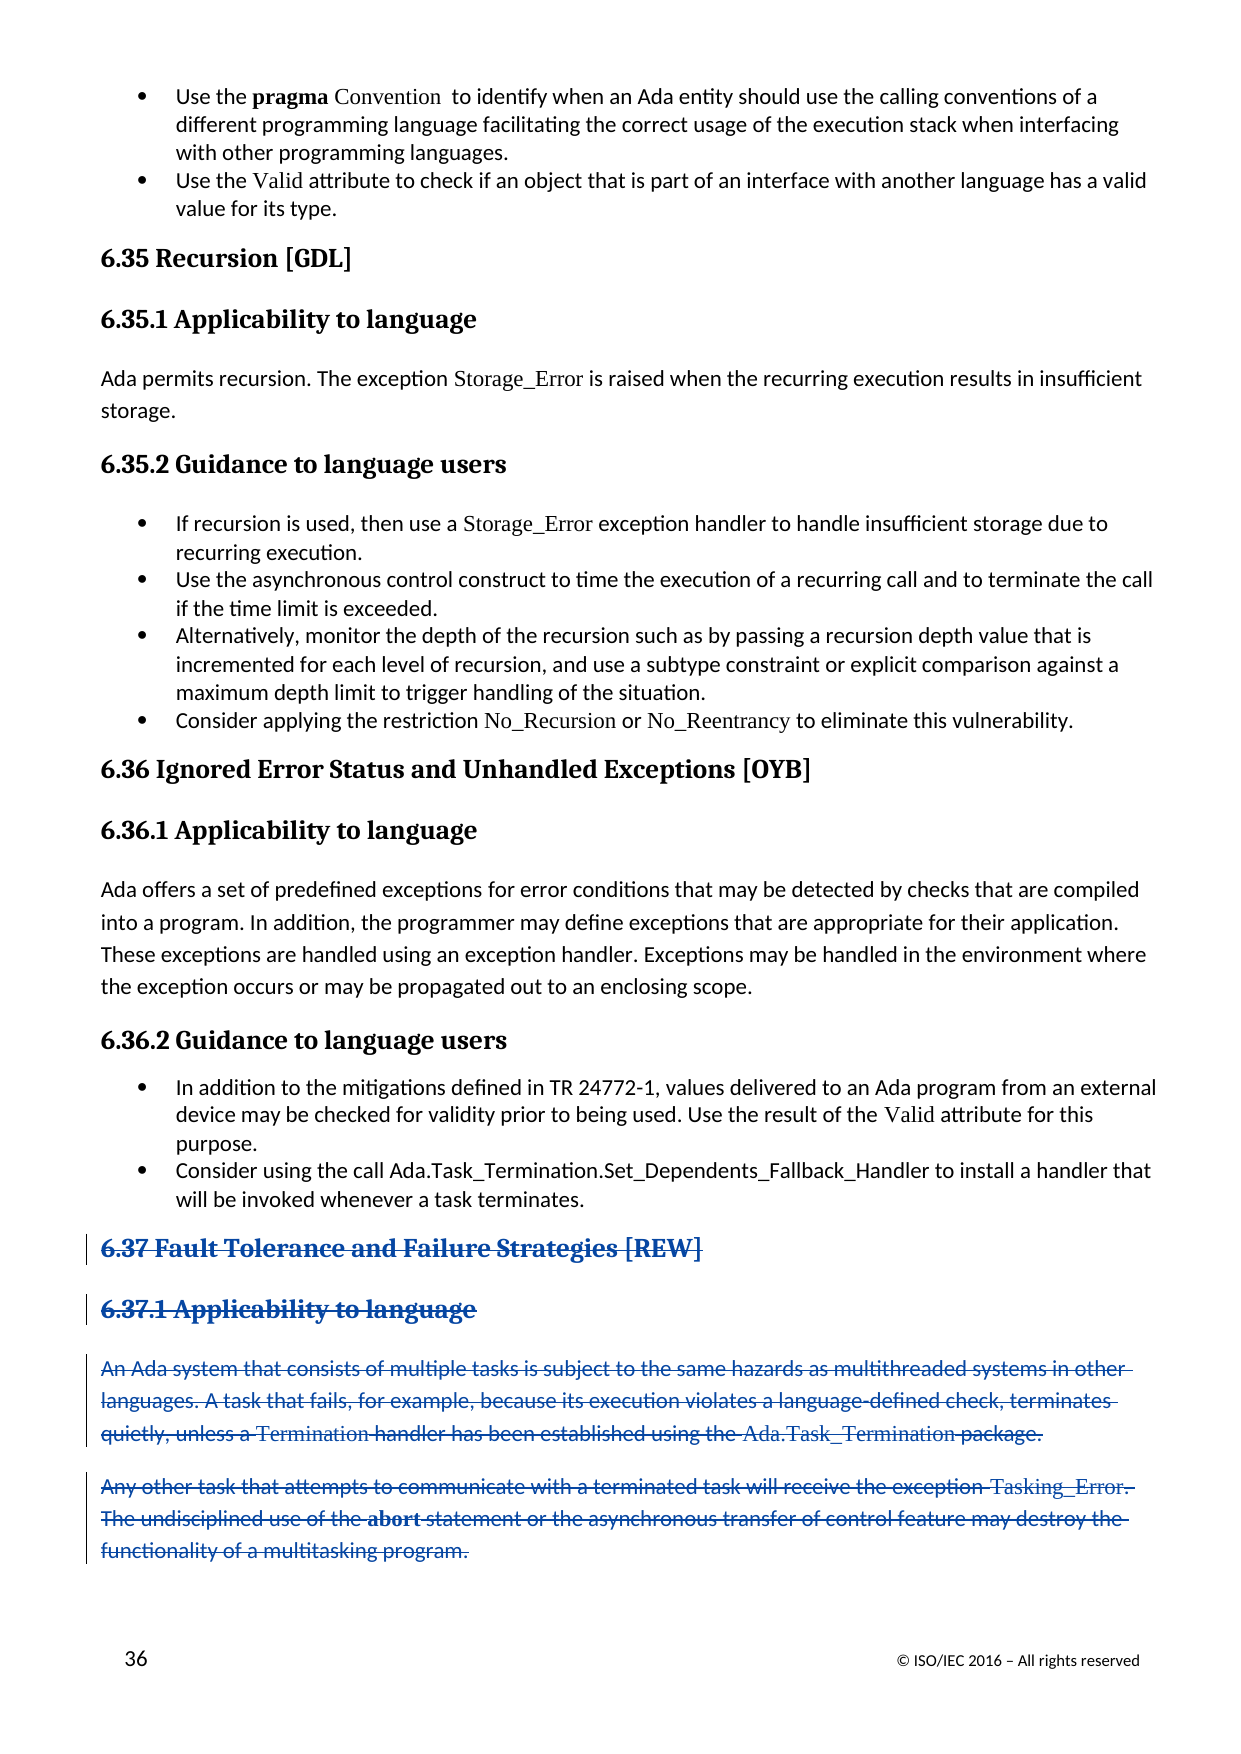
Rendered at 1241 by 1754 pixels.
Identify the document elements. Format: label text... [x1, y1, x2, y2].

list If recursion is used, then use a Storage_Error exception handler to handle insufficient storage due to recurring execution. [138, 509, 1164, 566]
subtitle 6.36 Ignored Error Status and Unhandled Exceptions [OYB] [101, 754, 1164, 786]
text Ada permits recursion. The exception Storage_Error is raised when the recurring execution results in insufficient storage. [101, 364, 1164, 424]
list Use the Valid attribute to check if an object that is part of an interface with another language has a valid value for its type. [138, 167, 1164, 223]
list Alternatively, monitor the depth of the recursion such as by passing a recursion depth value that is incremented for each level of recursion, and use a subtype constraint or explicit comparison against a maximum depth limit to trigger handling of the situation. [138, 622, 1164, 706]
list Consider using the call Ada.Task_Termination.Set_Dependents_Fallback_Handler to install a handler that will be invoked whenever a task terminates. [138, 1157, 1164, 1213]
subtitle 6.36.2 Guidance to language users [101, 1025, 1164, 1056]
subtitle 6.35.2 Guidance to language users [101, 449, 1164, 481]
list In addition to the mitigations defined in TR 24772-1, values delivered to an Ada program from an external device may be checked for validity prior to being used. Use the result of the Valid attribute for this purpose. [138, 1073, 1164, 1157]
subtitle 6.35 Recursion [GDL] [101, 243, 1164, 274]
subtitle 6.35.1 Applicability to language [101, 304, 1164, 335]
list Consider applying the restriction No_Recursion or No_Reentrancy to eliminate this vulnerability. [138, 706, 1164, 734]
subtitle 6.36.1 Applicability to language [101, 815, 1164, 846]
list Use the pragma Convention to identify when an Ada entity should use the calling conventions of a different programming language facilitating the correct usage of the execution stack when interfacing with other programming languages. [138, 82, 1164, 167]
list Use the asynchronous control construct to time the execution of a recurring call and to terminate the call if the time limit is exceeded. [138, 566, 1164, 622]
text Ada offers a set of predefined exceptions for error conditions that may be detected by checks that are compiled into a program. In addition, the programmer may define exceptions that are appropriate for their application. These exceptions are handled using an exception handler. Exceptions may be handled in the environment where the exception occurs or may be propagated out to an enclosing scope. [101, 875, 1164, 1000]
